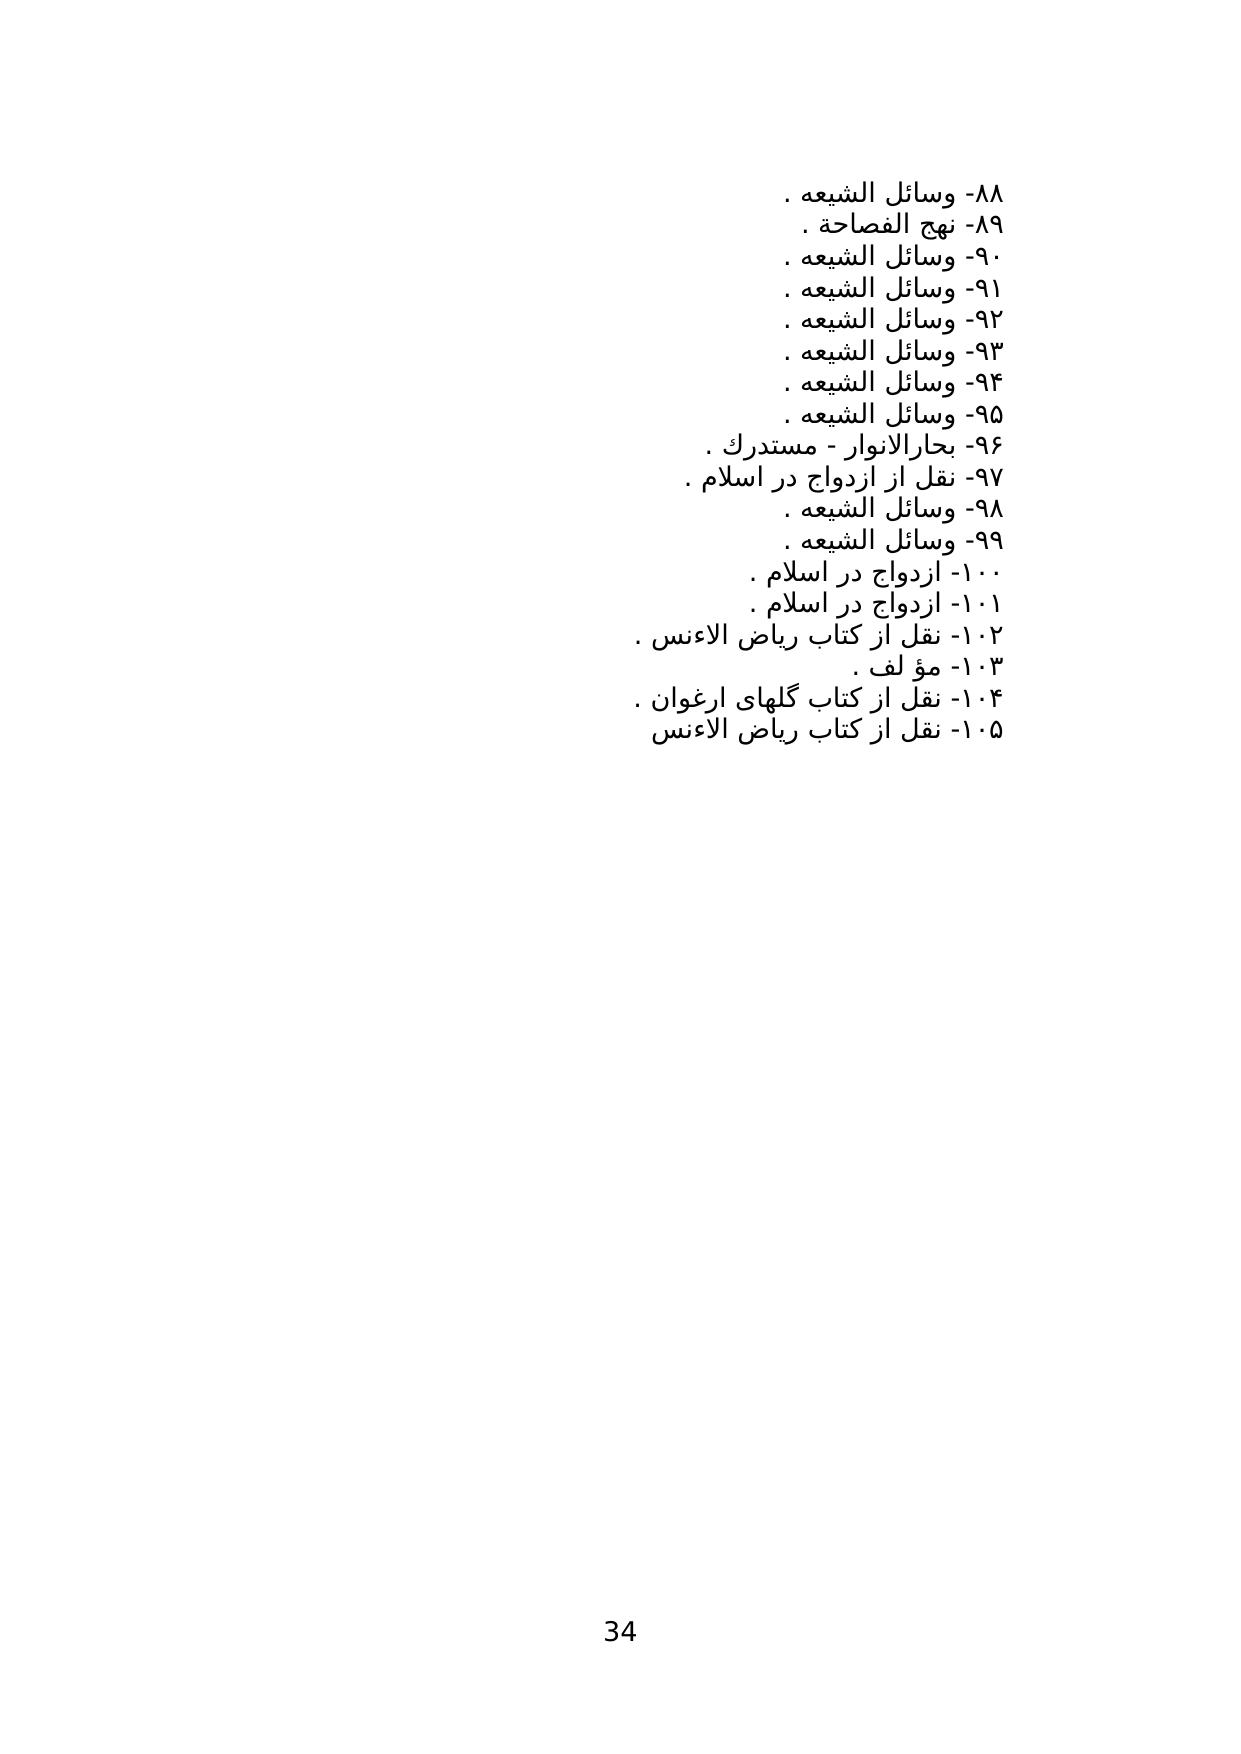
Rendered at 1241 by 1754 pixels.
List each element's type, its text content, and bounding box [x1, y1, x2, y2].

text ۹۰- وسائل الشيعه . [236, 240, 1004, 272]
text ۹۷- نقل از ازدواج در اسلام . [236, 461, 1004, 493]
text ۱۰۱- ازدواج در اسلام . [236, 587, 1004, 619]
text ۱۰۲- نقل از كتاب رياض الاءنس . [236, 619, 1004, 651]
text ۱۰۴- نقل از كتاب گلهاى ارغوان . [236, 682, 1004, 714]
text ۱۰۰- ازدواج در اسلام . [236, 556, 1004, 587]
text ۹۱- وسائل الشيعه . [236, 272, 1004, 303]
text ۹۸- وسائل الشيعه . [236, 493, 1004, 524]
text ۹۴- وسائل الشيعه . [236, 367, 1004, 398]
text ۸۹- نهج الفصاحة . [236, 209, 1004, 240]
text ۹۳- وسائل الشيعه . [236, 335, 1004, 367]
text ۱۰۵- نقل از كتاب رياض الاءنس [236, 714, 1004, 745]
text ۹۹- وسائل الشيعه . [236, 524, 1004, 556]
text ۸۸- وسائل الشيعه . [236, 177, 1004, 209]
text ۱۰۳- مؤ لف . [236, 651, 1004, 682]
text ۹۲- وسائل الشيعه . [236, 303, 1004, 335]
text ۹۶- بحارالانوار - مستدرك . [236, 430, 1004, 461]
text ۹۵- وسائل الشيعه . [236, 398, 1004, 430]
